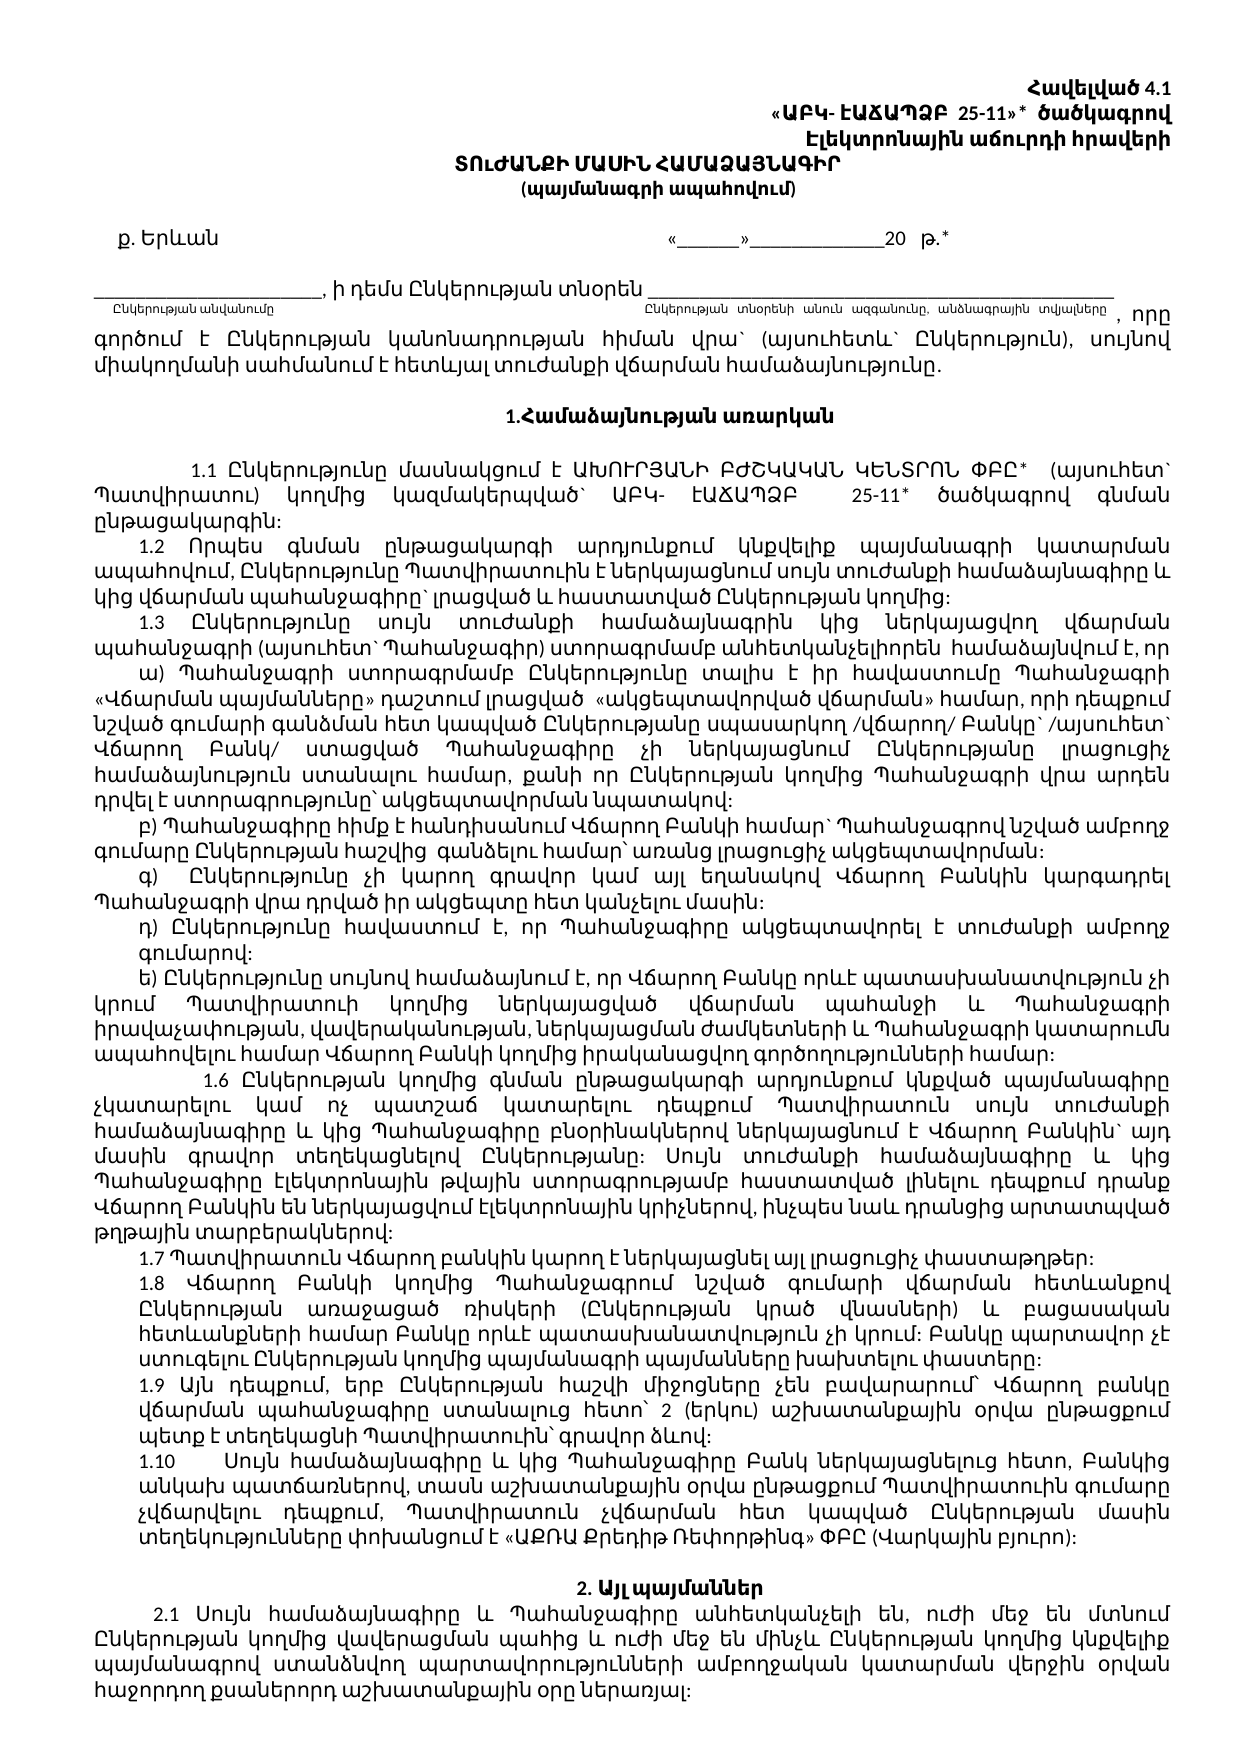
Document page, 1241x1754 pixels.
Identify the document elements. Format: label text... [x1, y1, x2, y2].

text 1.10 Սույն համաձայնագիրը և կից Պահանջագիրը Բանկ ներկայացնելուց հետո, Բանկից անկախ պատճառներով, տասն աշխատանքային օրվա ընթացքում Պատվիրատուին գումարը չվճարվելու դեպքում, Պատվիրատուն չվճարման հետ կապված Ընկերության մասին տեղեկությունները փոխանցում է «ԱՔՌԱ Քրեդիթ Ռեփորթինգ» ՓԲԸ (Վարկային բյուրո): [138, 1448, 1171, 1550]
text (պայմանագրի ապահովում) [94, 177, 1171, 199]
text ______________________, ի դեմս Ընկերության տնօրեն _____________________________________________ [94, 276, 1171, 301]
text 1.1 Ընկերությունը մասնակցում է ԱԽՈՒՐՅԱՆԻ ԲԺՇԿԱԿԱՆ ԿԵՆՏՐՈՆ ՓԲԸ* (այսուհետ` Պատվիրատու) կողմից կազմակերպված` ԱԲԿ- էԱՃԱՊՁԲ 25-11* ծածկագրով գնման ընթացակարգին: [94, 457, 1171, 533]
text բ) Պահանջագիրը հիմք է հանդիսանում Վճարող Բանկի համար` Պահանջագրով նշված ամբողջ գումարը Ընկերության հաշվից գանձելու համար՝ առանց լրացուցիչ ակցեպտավորման: [94, 813, 1171, 864]
text 1.Համաձայնության առարկան [169, 403, 1171, 428]
text 1.7 Պատվիրատուն Վճարող բանկին կարող է ներկայացնել այլ լրացուցիչ փաստաթղթեր: [138, 1245, 1171, 1270]
text ՏՈւԺԱՆՔԻ ՄԱՍԻՆ ՀԱՄԱՁԱՅՆԱԳԻՐ [94, 151, 1171, 177]
text Ընկերության անվանումը Ընկերության տնօրենի անուն ազգանունը, անձնագրային տվյալները , որը գործում է Ընկերության կանոնադրության հիման վրա` (այսուհետև` Ընկերություն), սույնով միակողմանի սահմանում է հետևյալ տուժանքի վճարման համաձայնությունը. [94, 301, 1171, 377]
text 1.2 Որպես գնման ընթացակարգի արդյունքում կնքվելիք պայմանագրի կատարման ապահովում, Ընկերությունը Պատվիրատուին է ներկայացնում սույն տուժանքի համաձայնագիրը և կից վճարման պահանջագիրը` լրացված և հաստատված Ընկերության կողմից: [94, 533, 1171, 609]
text 1.6 Ընկերության կողմից գնման ընթացակարգի արդյունքում կնքված պայմանագիրը չկատարելու կամ ոչ պատշաճ կատարելու դեպքում Պատվիրատուն սույն տուժանքի համաձայնագիրը և կից Պահանջագիրը բնօրինակներով ներկայացնում է Վճարող Բանկին` այդ մասին գրավոր տեղեկացնելով Ընկերությանը: Սույն տուժանքի համաձայնագիրը և կից Պահանջագիրը էլեկտրոնային թվային ստորագրությամբ հաստատված լինելու դեպքում դրանք Վճարող Բանկին են ներկայացվում էլեկտրոնային կրիչներով, ինչպես նաև դրանցից արտատպված թղթային տարբերակներով: [94, 1067, 1171, 1245]
text 1.9 Այն դեպքում, երբ Ընկերության հաշվի միջոցները չեն բավարարում՝ Վճարող բանկը վճարման պահանջագիրը ստանալուց հետո՝ 2 (երկու) աշխատանքային օրվա ընթացքում պետք է տեղեկացնի Պատվիրատուին՝ գրավոր ձևով: [138, 1372, 1171, 1448]
text 1.8 Վճարող Բանկի կողմից Պահանջագրում նշված գումարի վճարման հետևանքով Ընկերության առաջացած ռիսկերի (Ընկերության կրած վնասների) և բացասական հետևանքների համար Բանկը որևէ պատասխանատվություն չի կրում: Բանկը պարտավոր չէ ստուգելու Ընկերության կողմից պայմանագրի պայմանները խախտելու փաստերը: [138, 1270, 1171, 1372]
text գ) Ընկերությունը չի կարող գրավոր կամ այլ եղանակով Վճարող Բանկին կարգադրել Պահանջագրի վրա դրված իր ակցեպտը հետ կանչելու մասին: [94, 864, 1171, 914]
text «ԱԲԿ- էԱՃԱՊՁԲ 25-11»* ծածկագրով [94, 100, 1171, 126]
text ք. Երևան «______»_____________20 թ.* [94, 225, 1171, 250]
text 2. Այլ պայմաններ [169, 1575, 1171, 1601]
text Հավելված 4.1 [94, 75, 1171, 100]
text Էլեկտրոնային աճուրդի հրավերի [94, 126, 1171, 151]
text ե) Ընկերությունը սույնով համաձայնում է, որ Վճարող Բանկը որևէ պատասխանատվություն չի կրում Պատվիրատուի կողմից ներկայացված վճարման պահանջի և Պահանջագրի իրավաչափության, վավերականության, ներկայացման ժամկետների և Պահանջագրի կատարումն ապահովելու համար Վճարող Բանկի կողմից իրականացվող գործողությունների համար: [94, 965, 1171, 1067]
text ա) Պահանջագրի ստորագրմամբ Ընկերությունը տալիս է իր հավաստումը Պահանջագրի «Վճարման պայմանները» դաշտում լրացված «ակցեպտավորված վճարման» համար, որի դեպքում նշված գումարի գանձման հետ կապված Ընկերությանը սպասարկող /վճարող/ Բանկը` /այսուհետ` Վճարող Բանկ/ ստացված Պահանջագիրը չի ներկայացնում Ընկերությանը լրացուցիչ համաձայնություն ստանալու համար, քանի որ Ընկերության կողմից Պահանջագրի վրա արդեն դրվել է ստորագրությունը՝ ակցեպտավորման նպատակով: [94, 660, 1171, 813]
text դ) Ընկերությունը հավաստում է, որ Պահանջագիրը ակցեպտավորել է տուժանքի ամբողջ գումարով: [138, 914, 1171, 965]
text 2.1 Սույն համաձայնագիրը և Պահանջագիրը անհետկանչելի են, ուժի մեջ են մտնում Ընկերության կողմից վավերացման պահից և ուժի մեջ են մինչև Ընկերության կողմից կնքվելիք պայմանագրով ստանձնվող պարտավորությունների ամբողջական կատարման վերջին օրվան հաջորդող քսաներորդ աշխատանքային օրը ներառյալ: [94, 1601, 1171, 1702]
text 1.3 Ընկերությունը սույն տուժանքի համաձայնագրին կից ներկայացվող վճարման պահանջագրի (այսուհետ` Պահանջագիր) ստորագրմամբ անհետկանչելիորեն համաձայնվում է, որ [94, 609, 1171, 660]
